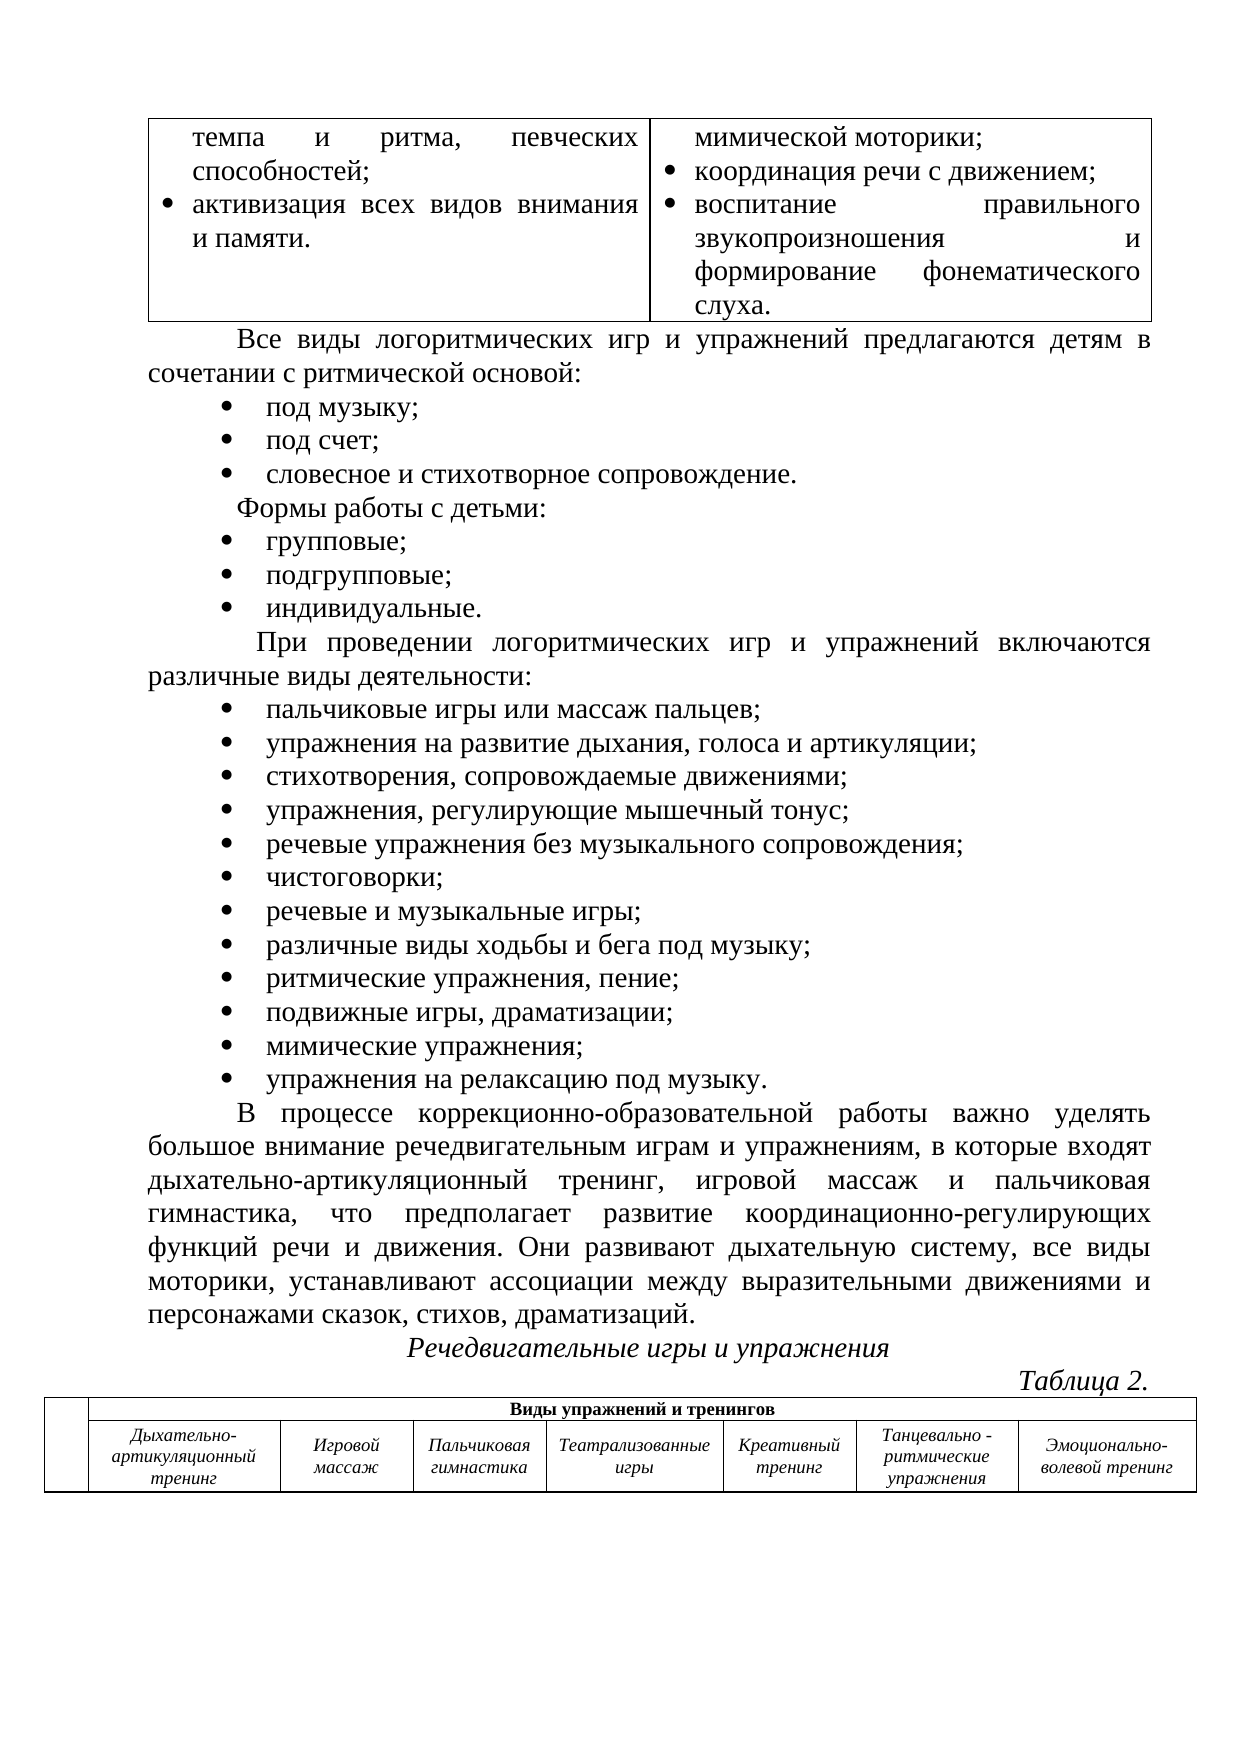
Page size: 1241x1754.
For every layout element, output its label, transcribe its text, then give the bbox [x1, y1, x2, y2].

list индивидуальные. [222, 591, 1152, 624]
text Речедвигательные игры и упражнения [148, 1330, 1152, 1363]
list стихотворения, сопровождаемые движениями; [222, 758, 1152, 792]
table_cell Игровой массаж [281, 1421, 413, 1491]
table_header [45, 1398, 88, 1491]
list мимические упражнения; [222, 1028, 1152, 1061]
text Формы работы с детьми: [148, 490, 1152, 523]
list под счет; [222, 422, 1152, 456]
table_cell Дыхательно-артикуляционный тренинг [89, 1421, 280, 1491]
list упражнения, регулирующие мышечный тонус; [222, 792, 1152, 826]
list подвижные игры, драматизации; [222, 994, 1152, 1028]
text При проведении логоритмических игр и упражнений включаются различные виды деятельности: [148, 624, 1152, 691]
table_cell Пальчиковая гимнастика [414, 1421, 546, 1491]
list подгрупповые; [222, 557, 1152, 591]
list ритмические упражнения, пение; [222, 960, 1152, 994]
list пальчиковые игры или массаж пальцев; [222, 691, 1152, 725]
list под музыку; [222, 389, 1152, 422]
list речевые упражнения без музыкального сопровождения; [222, 826, 1152, 859]
text Таблица 2. [148, 1363, 1152, 1397]
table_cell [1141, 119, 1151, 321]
table_header Виды упражнений и тренингов [89, 1398, 1196, 1419]
text Все виды логоритмических игр и упражнений предлагаются детям в сочетании с ритмической основой: [148, 322, 1152, 389]
table_cell Театрализованные игры [547, 1421, 723, 1491]
list различные виды ходьбы и бега под музыку; [222, 927, 1152, 960]
list упражнения на релаксацию под музыку. [222, 1061, 1152, 1095]
list речевые и музыкальные игры; [222, 893, 1152, 927]
table_cell Танцевально - ритмические упражнения [857, 1421, 1018, 1491]
list групповые; [222, 523, 1152, 557]
list упражнения на развитие дыхания, голоса и артикуляции; [222, 725, 1152, 758]
text В процессе коррекционно-образовательной работы важно уделять большое внимание речедвигательным играм и упражнениям, в которые входят дыхательно-артикуляционный тренинг, игровой массаж и пальчиковая гимнастика, что предполагает развитие координационно-регулирующих функций речи и движения. Они развивают дыхательную систему, все виды моторики, устанавливают ассоциации между выразительными движениями и персонажами сказок, стихов, драматизаций. [148, 1095, 1152, 1330]
table_cell Креативный тренинг [724, 1421, 856, 1491]
list словесное и стихотворное сопровождение. [222, 456, 1152, 490]
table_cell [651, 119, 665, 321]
list чистоговорки; [222, 859, 1152, 893]
table_cell Эмоционально-волевой тренинг [1019, 1421, 1196, 1491]
